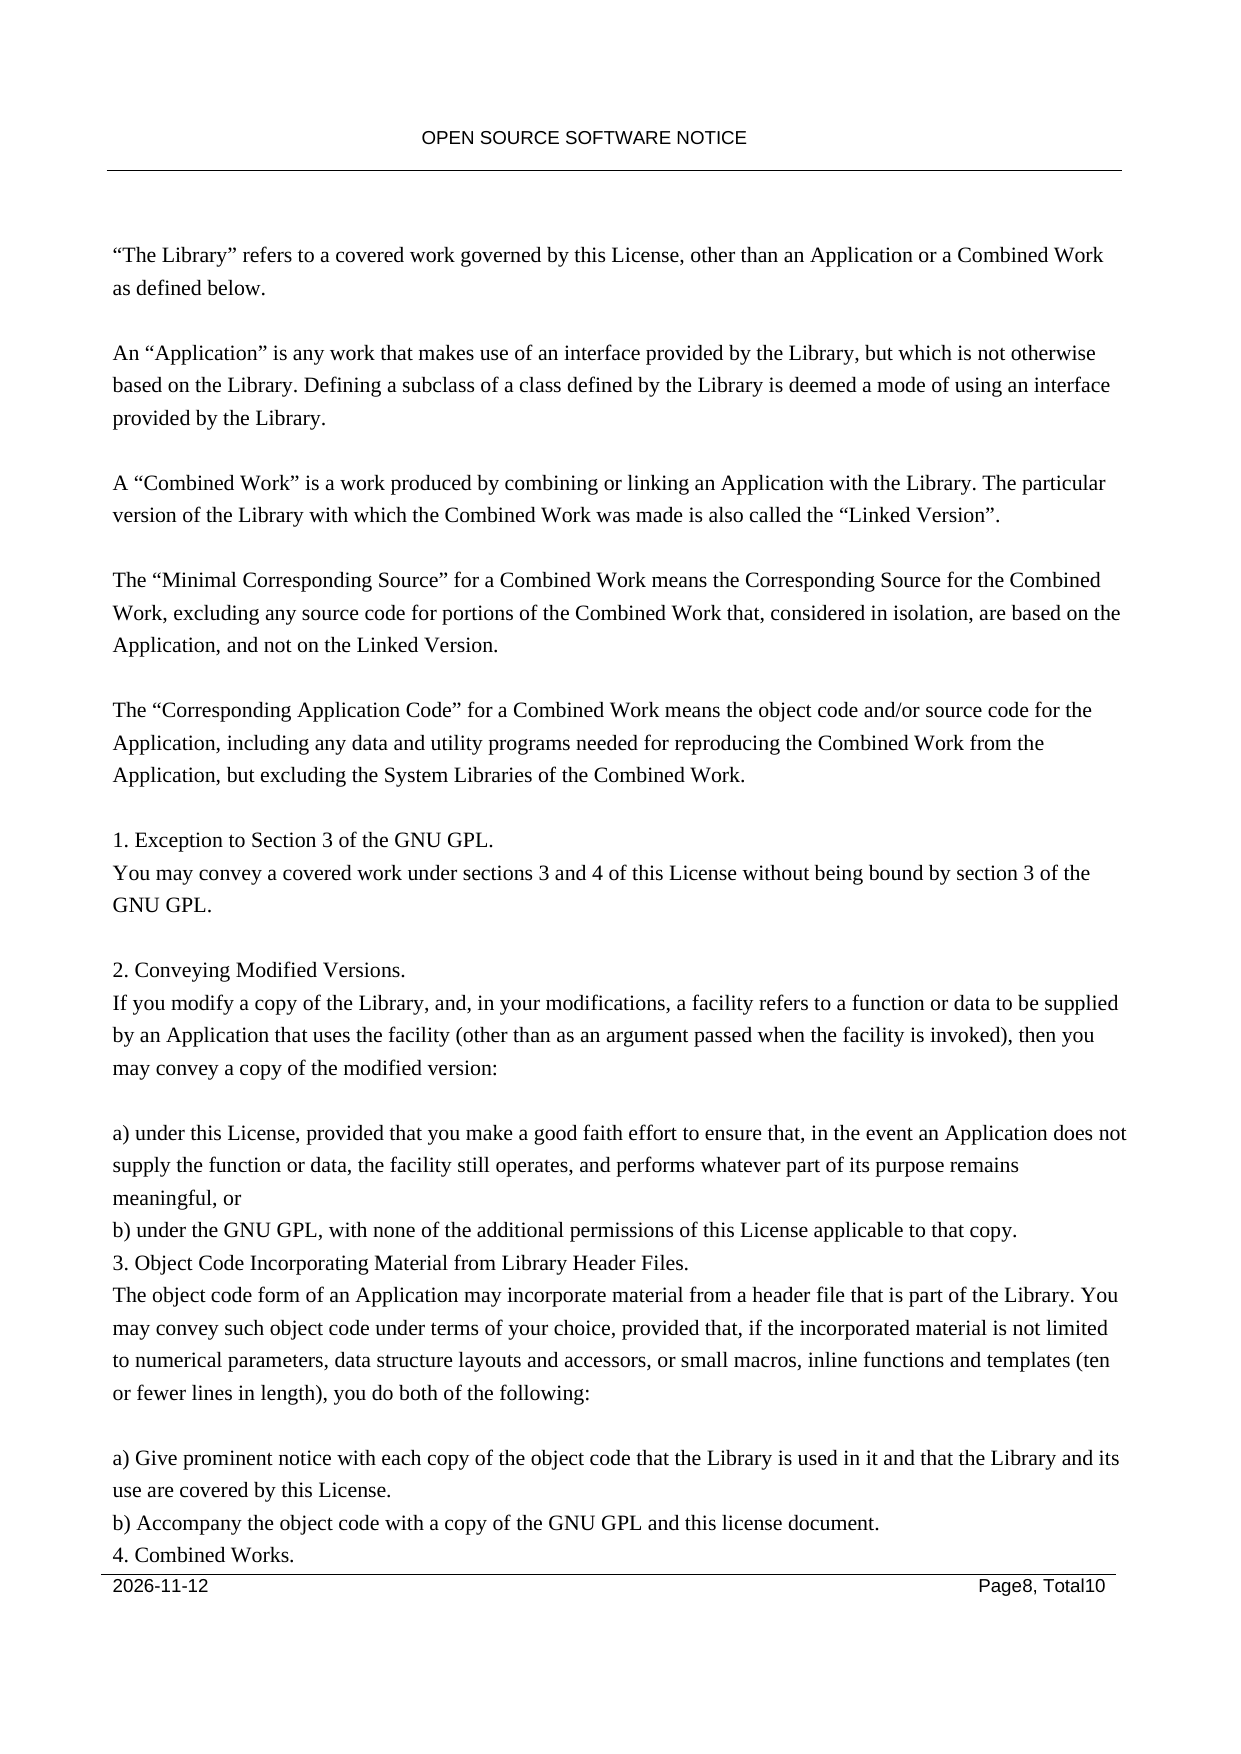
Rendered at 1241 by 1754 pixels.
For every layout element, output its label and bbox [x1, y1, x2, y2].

text [112, 206, 1128, 1571]
